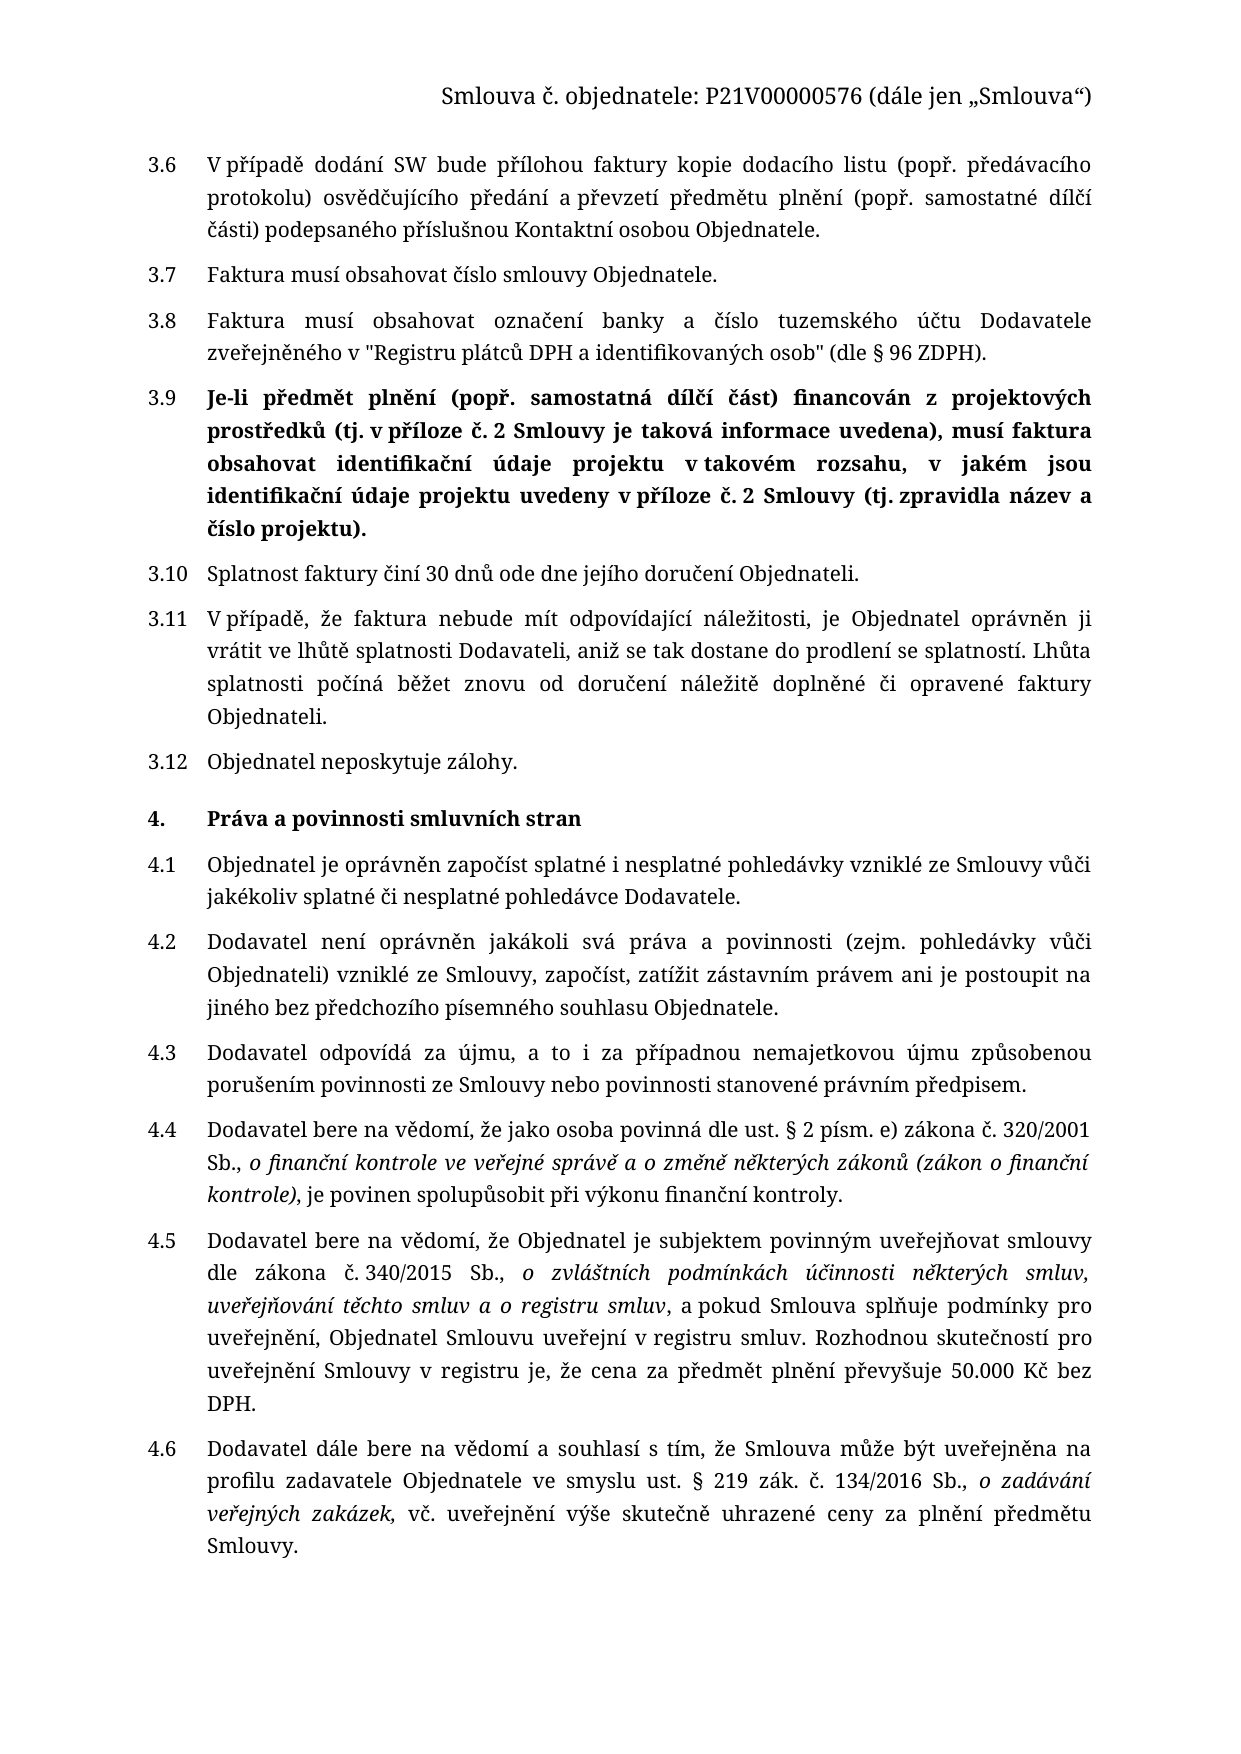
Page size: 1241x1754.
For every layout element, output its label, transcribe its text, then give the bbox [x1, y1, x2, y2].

list Dodavatel odpovídá za újmu, a to i za případnou nemajetkovou újmu způsobenou porušením povinnosti ze Smlouvy nebo povinnosti stanovené právním předpisem. [148, 1038, 1092, 1099]
list Objednatel neposkytuje zálohy. [148, 747, 1092, 775]
list Je-li předmět plnění (popř. samostatná dílčí část) financován z projektových prostředků (tj. v příloze č. 2 Smlouvy je taková informace uvedena), musí faktura obsahovat identifikační údaje projektu v takovém rozsahu, v jakém jsou identifikační údaje projektu uvedeny v příloze č. 2 Smlouvy (tj. zpravidla název a číslo projektu). [148, 383, 1092, 542]
list Dodavatel bere na vědomí, že Objednatel je subjektem povinným uveřejňovat smlouvy dle zákona č. 340/2015 Sb., o zvláštních podmínkách účinnosti některých smluv, uveřejňování těchto smluv a o registru smluv, a pokud Smlouva splňuje podmínky pro uveřejnění, Objednatel Smlouvu uveřejní v registru smluv. Rozhodnou skutečností pro uveřejnění Smlouvy v registru je, že cena za předmět plnění převyšuje 50.000 Kč bez DPH. [148, 1226, 1092, 1417]
list V případě, že faktura nebude mít odpovídající náležitosti, je Objednatel oprávněn ji vrátit ve lhůtě splatnosti Dodavateli, aniž se tak dostane do prodlení se splatností. Lhůta splatnosti počíná běžet znovu od doručení náležitě doplněné či opravené faktury Objednateli. [148, 604, 1092, 730]
list Práva a povinnosti smluvních stran [148, 804, 1092, 833]
list Objednatel je oprávněn započíst splatné i nesplatné pohledávky vzniklé ze Smlouvy vůči jakékoliv splatné či nesplatné pohledávce Dodavatele. [148, 850, 1092, 911]
list Dodavatel dále bere na vědomí a souhlasí s tím, že Smlouva může být uveřejněna na profilu zadavatele Objednatele ve smyslu ust. § 219 zák. č. 134/2016 Sb., o zadávání veřejných zakázek, vč. uveřejnění výše skutečně uhrazené ceny za plnění předmětu Smlouvy. [148, 1434, 1092, 1560]
list Faktura musí obsahovat označení banky a číslo tuzemského účtu Dodavatele zveřejněného v "Registru plátců DPH a identifikovaných osob" (dle § 96 ZDPH). [148, 306, 1092, 367]
list Dodavatel není oprávněn jakákoli svá práva a povinnosti (zejm. pohledávky vůči Objednateli) vzniklé ze Smlouvy, započíst, zatížit zástavním právem ani je postoupit na jiného bez předchozího písemného souhlasu Objednatele. [148, 927, 1092, 1021]
list Splatnost faktury činí 30 dnů ode dne jejího doručení Objednateli. [148, 559, 1092, 587]
list V případě dodání SW bude přílohou faktury kopie dodacího listu (popř. předávacího protokolu) osvědčujícího předání a převzetí předmětu plnění (popř. samostatné dílčí části) podepsaného příslušnou Kontaktní osobou Objednatele. [148, 150, 1092, 244]
list Faktura musí obsahovat číslo smlouvy Objednatele. [148, 261, 1092, 289]
list Dodavatel bere na vědomí, že jako osoba povinná dle ust. § 2 písm. e) zákona č. 320/2001 Sb., o finanční kontrole ve veřejné správě a o změně některých zákonů (zákon o finanční kontrole), je povinen spolupůsobit při výkonu finanční kontroly. [148, 1115, 1092, 1209]
